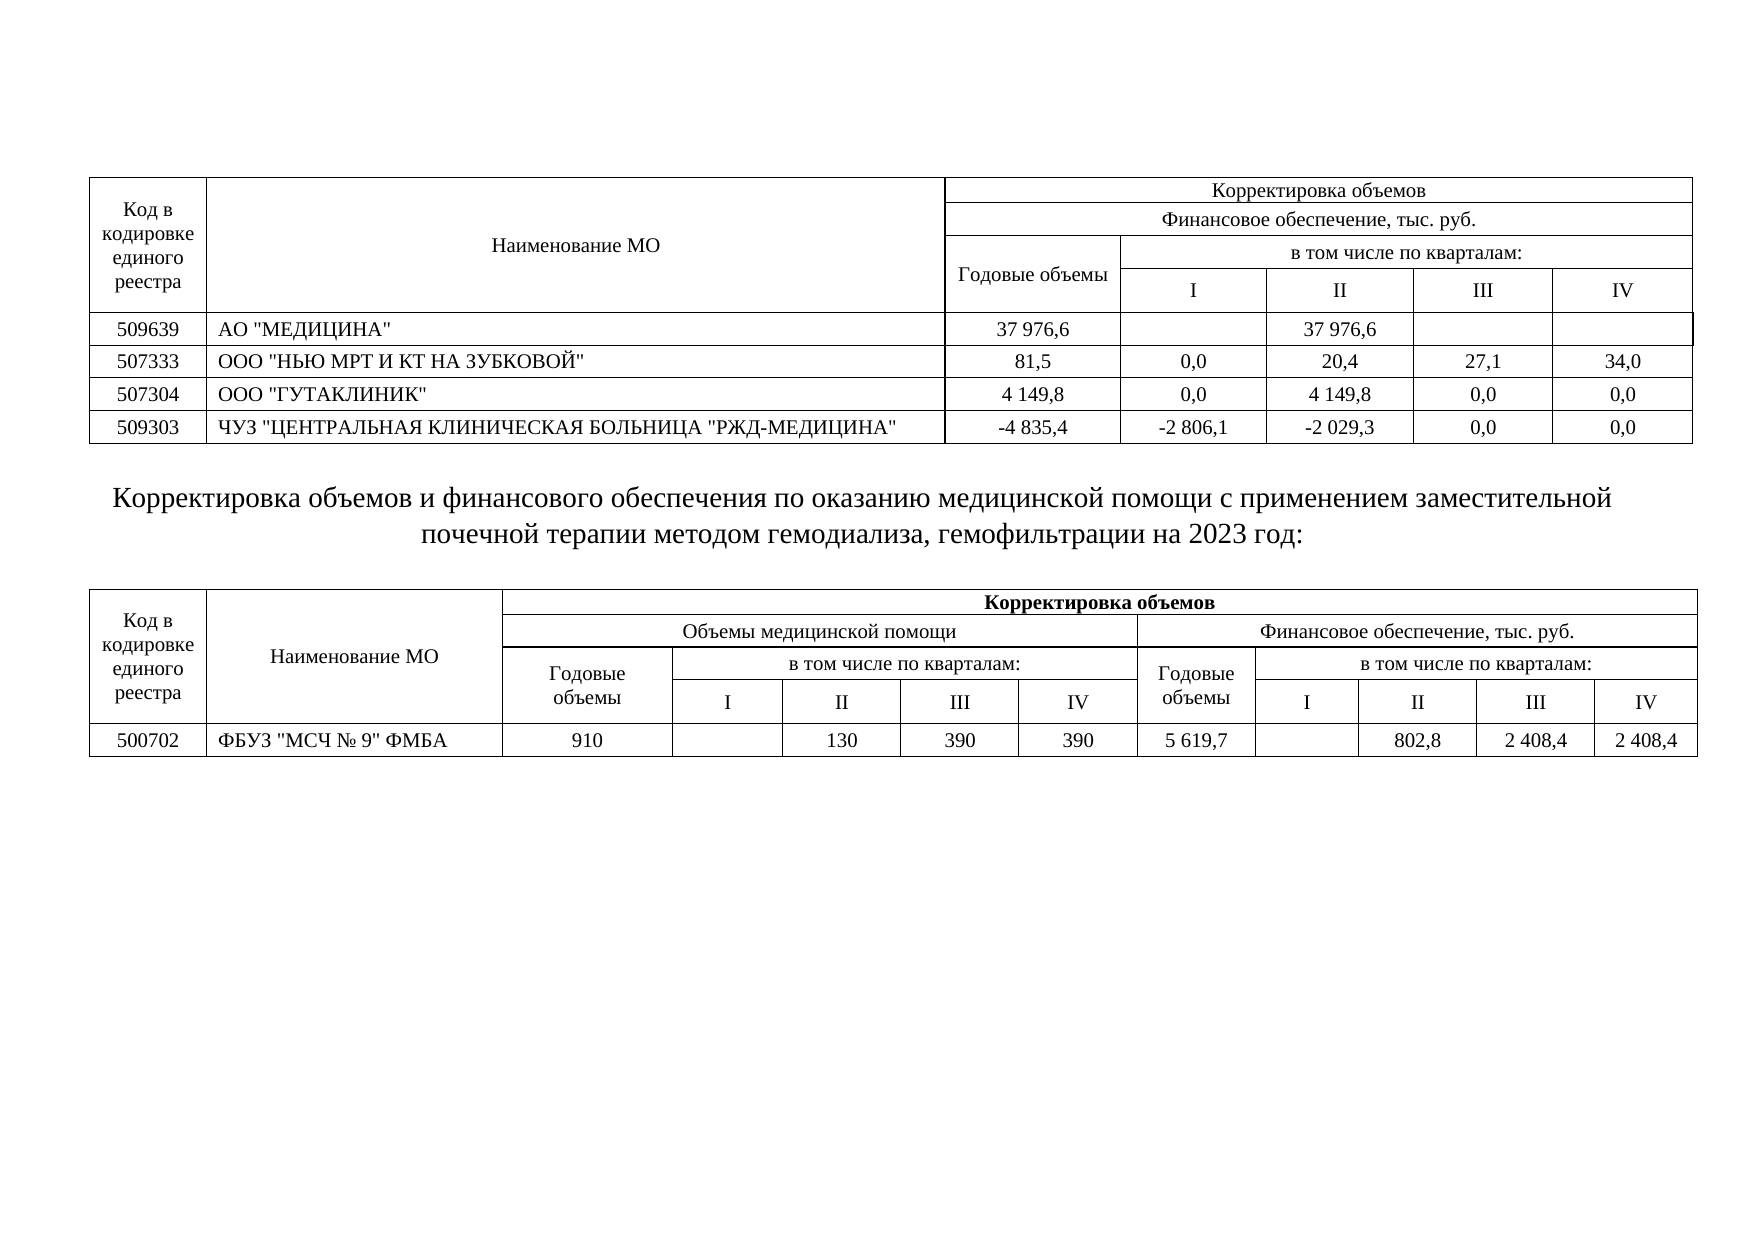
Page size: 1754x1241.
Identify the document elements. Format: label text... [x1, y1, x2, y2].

table_cell I [1256, 680, 1358, 723]
table_cell 34,0 [1553, 346, 1692, 377]
table_cell 4 149,8 [946, 378, 1120, 410]
table_cell 500702 [90, 724, 206, 756]
table_cell I [1121, 269, 1266, 312]
table_header Наименование МО [207, 178, 944, 312]
table_cell 507304 [90, 378, 206, 410]
table_header Наименование МО [207, 590, 502, 723]
table_cell IV [1553, 269, 1692, 312]
table_cell 509303 [90, 411, 206, 443]
table_cell 509639 [90, 313, 206, 344]
table_cell Годовые объемы [503, 648, 672, 723]
table_cell 2 408,4 [1595, 724, 1697, 756]
table_cell IV [1595, 680, 1697, 723]
table_cell 4 149,8 [1267, 378, 1413, 410]
table_cell I [673, 680, 782, 723]
table_header Код в кодировке единого реестра [90, 590, 206, 723]
table_cell 37 976,6 [946, 313, 1120, 344]
table_cell Годовые объемы [946, 236, 1120, 312]
table_cell в том числе по кварталам: [1121, 236, 1692, 268]
table_cell ООО "ГУТАКЛИНИК" [207, 378, 944, 410]
table_cell в том числе по кварталам: [1256, 648, 1697, 679]
table_cell в том числе по кварталам: [673, 648, 1137, 679]
table_cell -2 806,1 [1121, 411, 1266, 443]
table_header Корректировка объемов [946, 178, 1692, 202]
table_cell 130 [783, 724, 900, 756]
table_cell Годовые объемы [1138, 648, 1255, 723]
table_cell 2 408,4 [1477, 724, 1594, 756]
table_cell 0,0 [1414, 411, 1552, 443]
table_cell 0,0 [1553, 411, 1692, 443]
table_cell III [1414, 269, 1552, 312]
table_cell 390 [901, 724, 1018, 756]
table_cell 0,0 [1553, 378, 1692, 410]
table_cell III [1477, 680, 1594, 723]
table_cell III [901, 680, 1018, 723]
table_cell 5 619,7 [1138, 724, 1255, 756]
table_cell Объемы медицинской помощи [503, 615, 1137, 646]
table_cell [1553, 313, 1692, 344]
table_cell 20,4 [1267, 346, 1413, 377]
table_cell [673, 724, 782, 756]
table_cell ООО "НЬЮ МРТ И КТ НА ЗУБКОВОЙ" [207, 346, 944, 377]
table_cell -2 029,3 [1267, 411, 1413, 443]
table_cell Финансовое обеспечение, тыс. руб. [946, 203, 1692, 235]
table_cell [1121, 313, 1266, 344]
table_header Код в кодировке единого реестра [90, 178, 206, 312]
table_cell 802,8 [1359, 724, 1476, 756]
table_cell 0,0 [1414, 378, 1552, 410]
table_cell 37 976,6 [1267, 313, 1413, 344]
table_cell АО "МЕДИЦИНА" [207, 313, 944, 344]
table_cell II [783, 680, 900, 723]
table_header Корректировка объемов [503, 590, 1697, 614]
table_cell 0,0 [1121, 378, 1266, 410]
table_cell 81,5 [946, 346, 1120, 377]
table_cell -4 835,4 [946, 411, 1120, 443]
table_cell II [1267, 269, 1413, 312]
table_cell 390 [1019, 724, 1137, 756]
table_cell II [1359, 680, 1476, 723]
table_cell ФБУЗ "МСЧ № 9" ФМБА [207, 724, 502, 756]
table_cell 27,1 [1414, 346, 1552, 377]
text Корректировка объемов и финансового обеспечения по оказанию медицинской помощи с применением заместительной почечной терапии методом гемодиализа, гемофильтрации на 2023 год: [89, 480, 1636, 550]
table_cell 0,0 [1121, 346, 1266, 377]
table_cell IV [1019, 680, 1137, 723]
table_cell ЧУЗ "ЦЕНТРАЛЬНАЯ КЛИНИЧЕСКАЯ БОЛЬНИЦА "РЖД-МЕДИЦИНА" [207, 411, 944, 443]
table_cell [1256, 724, 1358, 756]
table_cell Финансовое обеспечение, тыс. руб. [1138, 615, 1697, 646]
table_cell 910 [503, 724, 672, 756]
table_cell 507333 [90, 346, 206, 377]
table_cell [1414, 313, 1552, 344]
